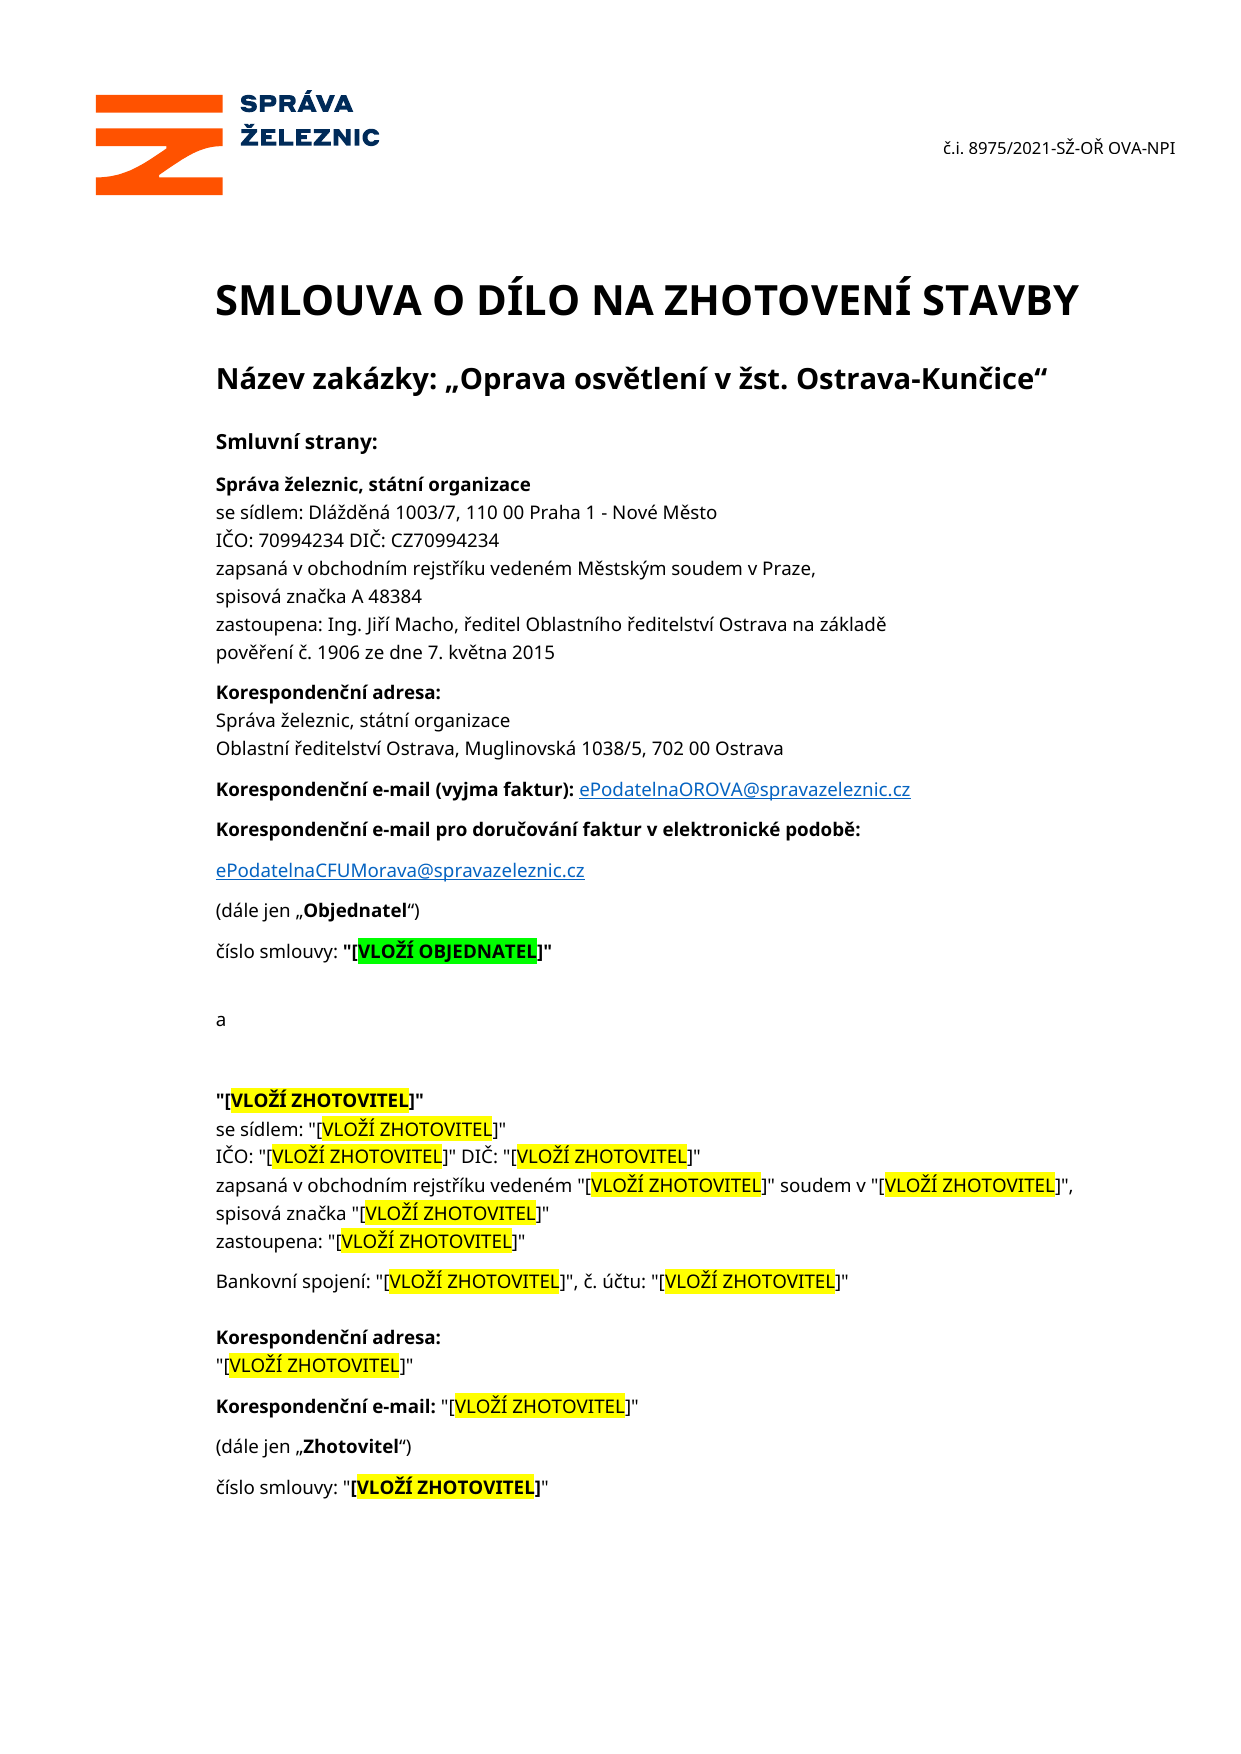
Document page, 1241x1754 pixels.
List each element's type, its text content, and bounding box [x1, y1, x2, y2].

text číslo smlouvy: "[VLOŽÍ OBJEDNATEL]" [216, 938, 358, 964]
text Správa železnic, státní organizace [216, 471, 1093, 496]
text a [216, 1007, 1093, 1032]
text Korespondenční adresa: [216, 679, 1093, 705]
text (dále jen „Objednatel“) [216, 898, 1093, 923]
text zapsaná v obchodním rejstříku vedeném "[VLOŽÍ ZHOTOVITEL]" soudem v "[VLOŽÍ ZHOTOVITEL]", spisová značka "[VLOŽÍ ZHOTOVITEL]" [216, 1172, 1093, 1225]
text se sídlem: "[VLOŽÍ ZHOTOVITEL]" [492, 1116, 1093, 1141]
text číslo smlouvy: "[VLOŽÍ ZHOTOVITEL]" [534, 1474, 1093, 1499]
text SMLOUVA O DÍLO NA ZHOTOVENÍ STAVBY [216, 271, 1093, 328]
text Korespondenční e-mail: "[VLOŽÍ ZHOTOVITEL]" [216, 1393, 455, 1418]
text zastoupena: Ing. Jiří Macho, ředitel Oblastního ředitelství Ostrava na základě [216, 611, 1093, 637]
text "[VLOŽÍ ZHOTOVITEL]" [409, 1088, 1093, 1113]
text číslo smlouvy: "[VLOŽÍ OBJEDNATEL]" [537, 938, 1093, 964]
text zastoupena: "[VLOŽÍ ZHOTOVITEL]" [216, 1228, 341, 1253]
text Korespondenční e-mail: "[VLOŽÍ ZHOTOVITEL]" [625, 1393, 1093, 1418]
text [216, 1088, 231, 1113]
text číslo smlouvy: "[VLOŽÍ ZHOTOVITEL]" [216, 1474, 357, 1499]
text IČO: "[VLOŽÍ ZHOTOVITEL]" DIČ: "[VLOŽÍ ZHOTOVITEL]" [687, 1144, 1093, 1169]
text spisová značka A 48384 [216, 583, 1093, 608]
text Smluvní strany: [216, 427, 1093, 456]
text se sídlem: Dlážděná 1003/7, 110 00 Praha 1 - Nové Město [216, 499, 1093, 524]
text Oblastní ředitelství Ostrava, Muglinovská 1038/5, 702 00 Ostrava [216, 736, 1093, 761]
text Korespondenční adresa: [216, 1324, 1093, 1350]
text pověření č. 1906 ze dne 7. května 2015 [216, 639, 1093, 664]
text Korespondenční e-mail (vyjma faktur): ePodatelnaOROVA@spravazeleznic.cz [216, 776, 1093, 802]
text Název zakázky: „Oprava osvětlení v žst. Ostrava-Kunčice“ [216, 358, 1093, 398]
text Korespondenční e-mail pro doručování faktur v elektronické podobě: [216, 817, 1093, 842]
text (dále jen „Zhotovitel“) [216, 1433, 1093, 1459]
text se sídlem: "[VLOŽÍ ZHOTOVITEL]" [216, 1116, 322, 1141]
text zastoupena: "[VLOŽÍ ZHOTOVITEL]" [512, 1228, 1093, 1253]
text Správa železnic, státní organizace [216, 708, 1093, 733]
text Bankovní spojení: "[VLOŽÍ ZHOTOVITEL]", č. účtu: "[VLOŽÍ ZHOTOVITEL]" [216, 1268, 1093, 1294]
text "[VLOŽÍ ZHOTOVITEL]" [216, 1352, 1093, 1378]
text zapsaná v obchodním rejstříku vedeném Městským soudem v Praze, [216, 555, 1093, 581]
text ePodatelnaCFUMorava@spravazeleznic.cz [216, 857, 1093, 883]
text IČO: 70994234 DIČ: CZ70994234 [216, 527, 1093, 552]
